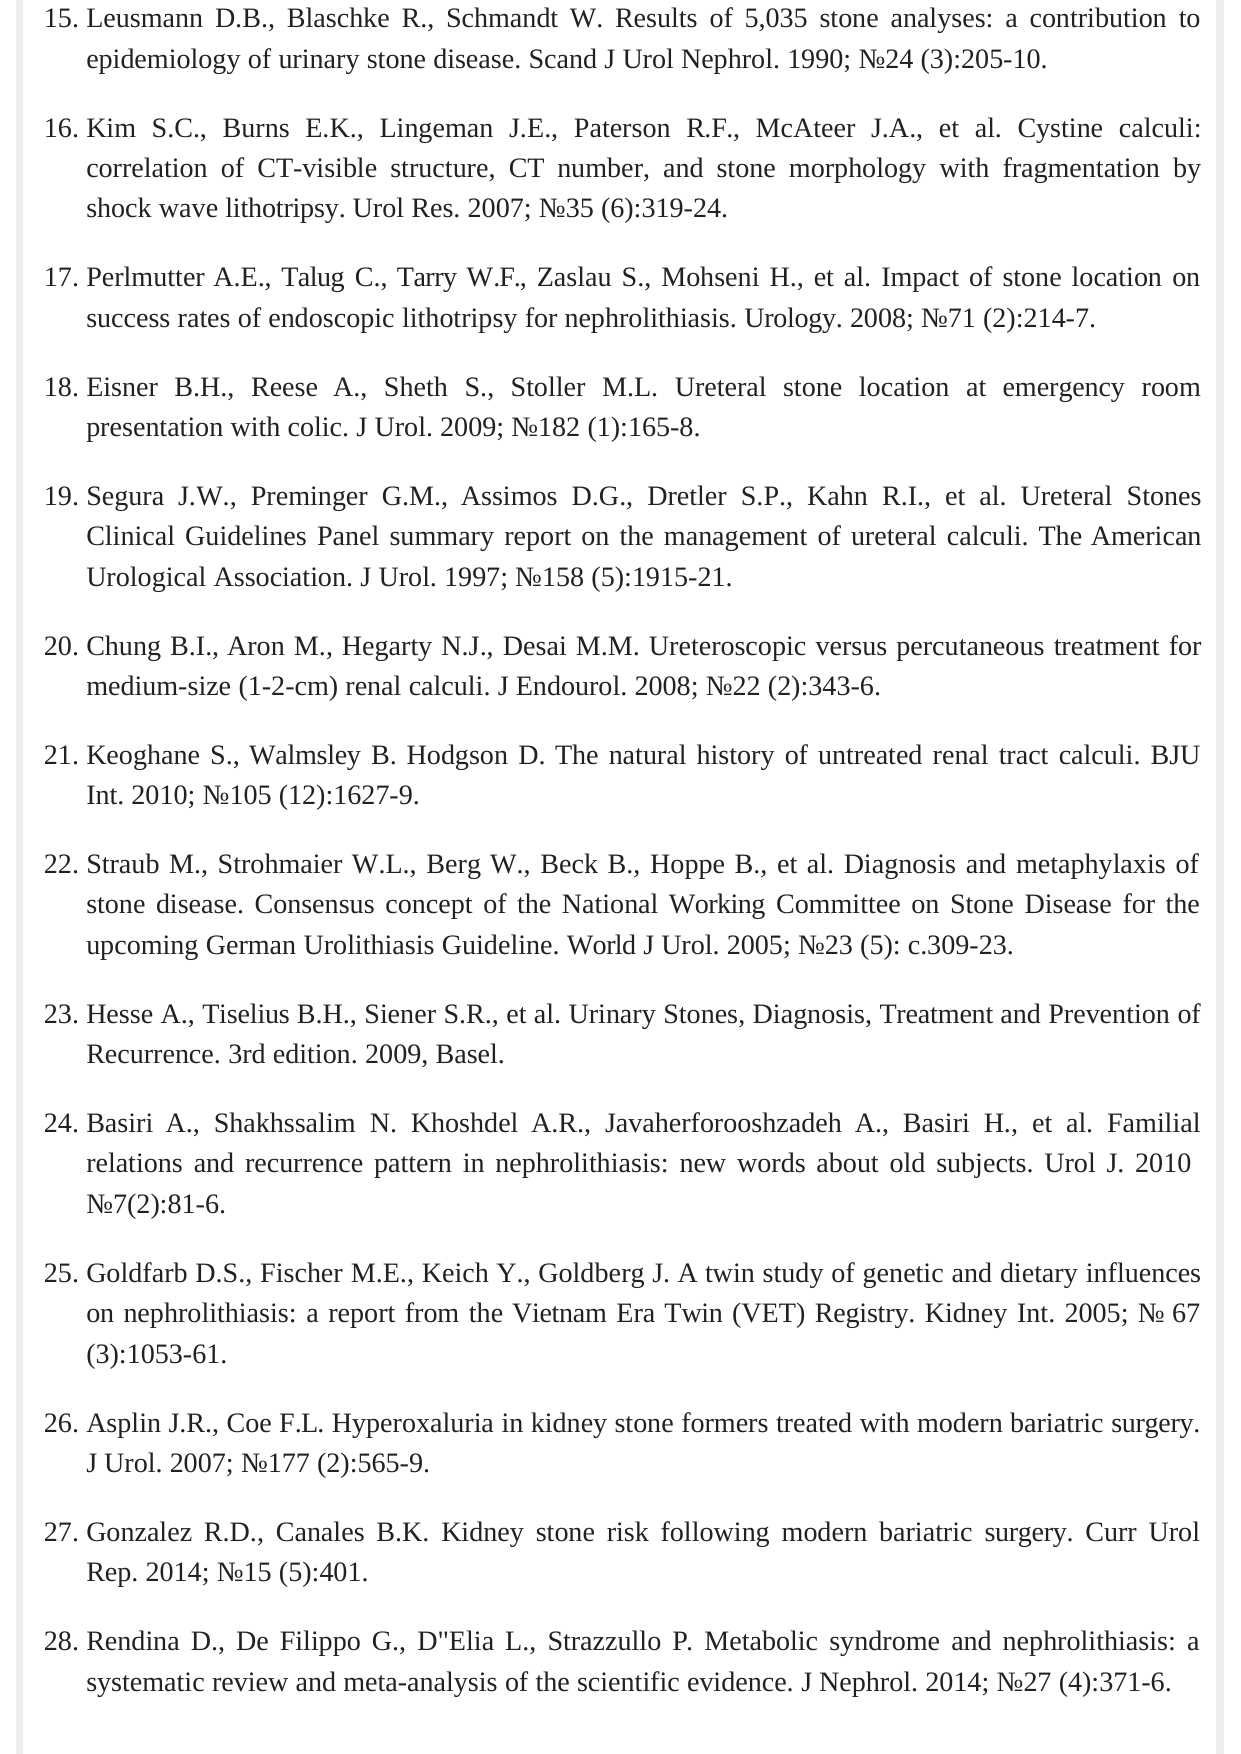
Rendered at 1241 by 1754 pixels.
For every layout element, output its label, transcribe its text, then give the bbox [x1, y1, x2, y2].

list Keoghane S., Walmsley B. Hodgson D. The natural history of untreated renal tract calculi. BJU Int. 2010; №105 (12):1627-9. [44, 738, 1200, 811]
list Perlmutter A.E., Talug C., Tarry W.F., Zaslau S., Mohseni H., et al. Impact of stone location on success rates of endoscopic lithotripsy for nephrolithiasis. Urology. 2008; №71 (2):214-7. [44, 260, 1201, 333]
list Kim S.C., Burns E.K., Lingeman J.E., Paterson R.F., McAteer J.A., et al. Cystine calculi: correlation of CT-visible structure, CT number, and stone morphology with fragmentation by shock wave lithotripsy. Urol Res. 2007; №35 (6):319-24. [44, 111, 1201, 224]
list Hesse A., Tiselius B.H., Siener S.R., et al. Urinary Stones, Diagnosis, Treatment and Prevention of Recurrence. 3rd edition. 2009, Basel. [44, 997, 1201, 1070]
list Basiri A., Shakhssalim N. Khoshdel A.R., Javaherforooshzadeh A., Basiri H., et al. Familial relations and recurrence pattern in nephrolithiasis: new words about old subjects. Urol J. 2010 [44, 1106, 1201, 1179]
text №7(2):81-6. [86, 1187, 1236, 1220]
list Leusmann D.B., Blaschke R., Schmandt W. Results of 5,035 stone analyses: a contribution to epidemiology of urinary stone disease. Scand J Urol Nephrol. 1990; №24 (3):205-10. [44, 1, 1201, 74]
list Asplin J.R., Coe F.L. Hyperoxaluria in kidney stone formers treated with modern bariatric surgery. J Urol. 2007; №177 (2):565-9. [44, 1406, 1201, 1479]
list Rendina D., De Filippo G., D"Elia L., Strazzullo P. Metabolic syndrome and nephrolithiasis: a systematic review and meta-analysis of the scientific evidence. J Nephrol. 2014; №27 (4):371-6. [44, 1624, 1200, 1697]
list Eisner B.H., Reese A., Sheth S., Stoller M.L. Ureteral stone location at emergency room presentation with colic. J Urol. 2009; №182 (1):165-8. [44, 370, 1201, 442]
list Straub M., Strohmaier W.L., Berg W., Beck B., Hoppe B., et al. Diagnosis and metaphylaxis of stone disease. Consensus concept of the National Working Committee on Stone Disease for the upcoming German Urolithiasis Guideline. World J Urol. 2005; №23 (5): с.309-23. [44, 847, 1200, 960]
list Chung B.I., Aron M., Hegarty N.J., Desai M.M. Ureteroscopic versus percutaneous treatment for medium-size (1-2-cm) renal calculi. J Endourol. 2008; №22 (2):343-6. [44, 629, 1201, 701]
list Segura J.W., Preminger G.M., Assimos D.G., Dretler S.P., Kahn R.I., et al. Ureteral Stones Clinical Guidelines Panel summary report on the management of ureteral calculi. The American Urological Association. J Urol. 1997; №158 (5):1915-21. [44, 479, 1201, 592]
list Goldfarb D.S., Fischer M.E., Keich Y., Goldberg J. A twin study of genetic and dietary influences on nephrolithiasis: a report from the Vietnam Era Twin (VET) Registry. Kidney Int. 2005; № 67 (3):1053-61. [44, 1256, 1201, 1369]
list Gonzalez R.D., Canales B.K. Kidney stone risk following modern bariatric surgery. Curr Urol Rep. 2014; №15 (5):401. [44, 1515, 1200, 1588]
